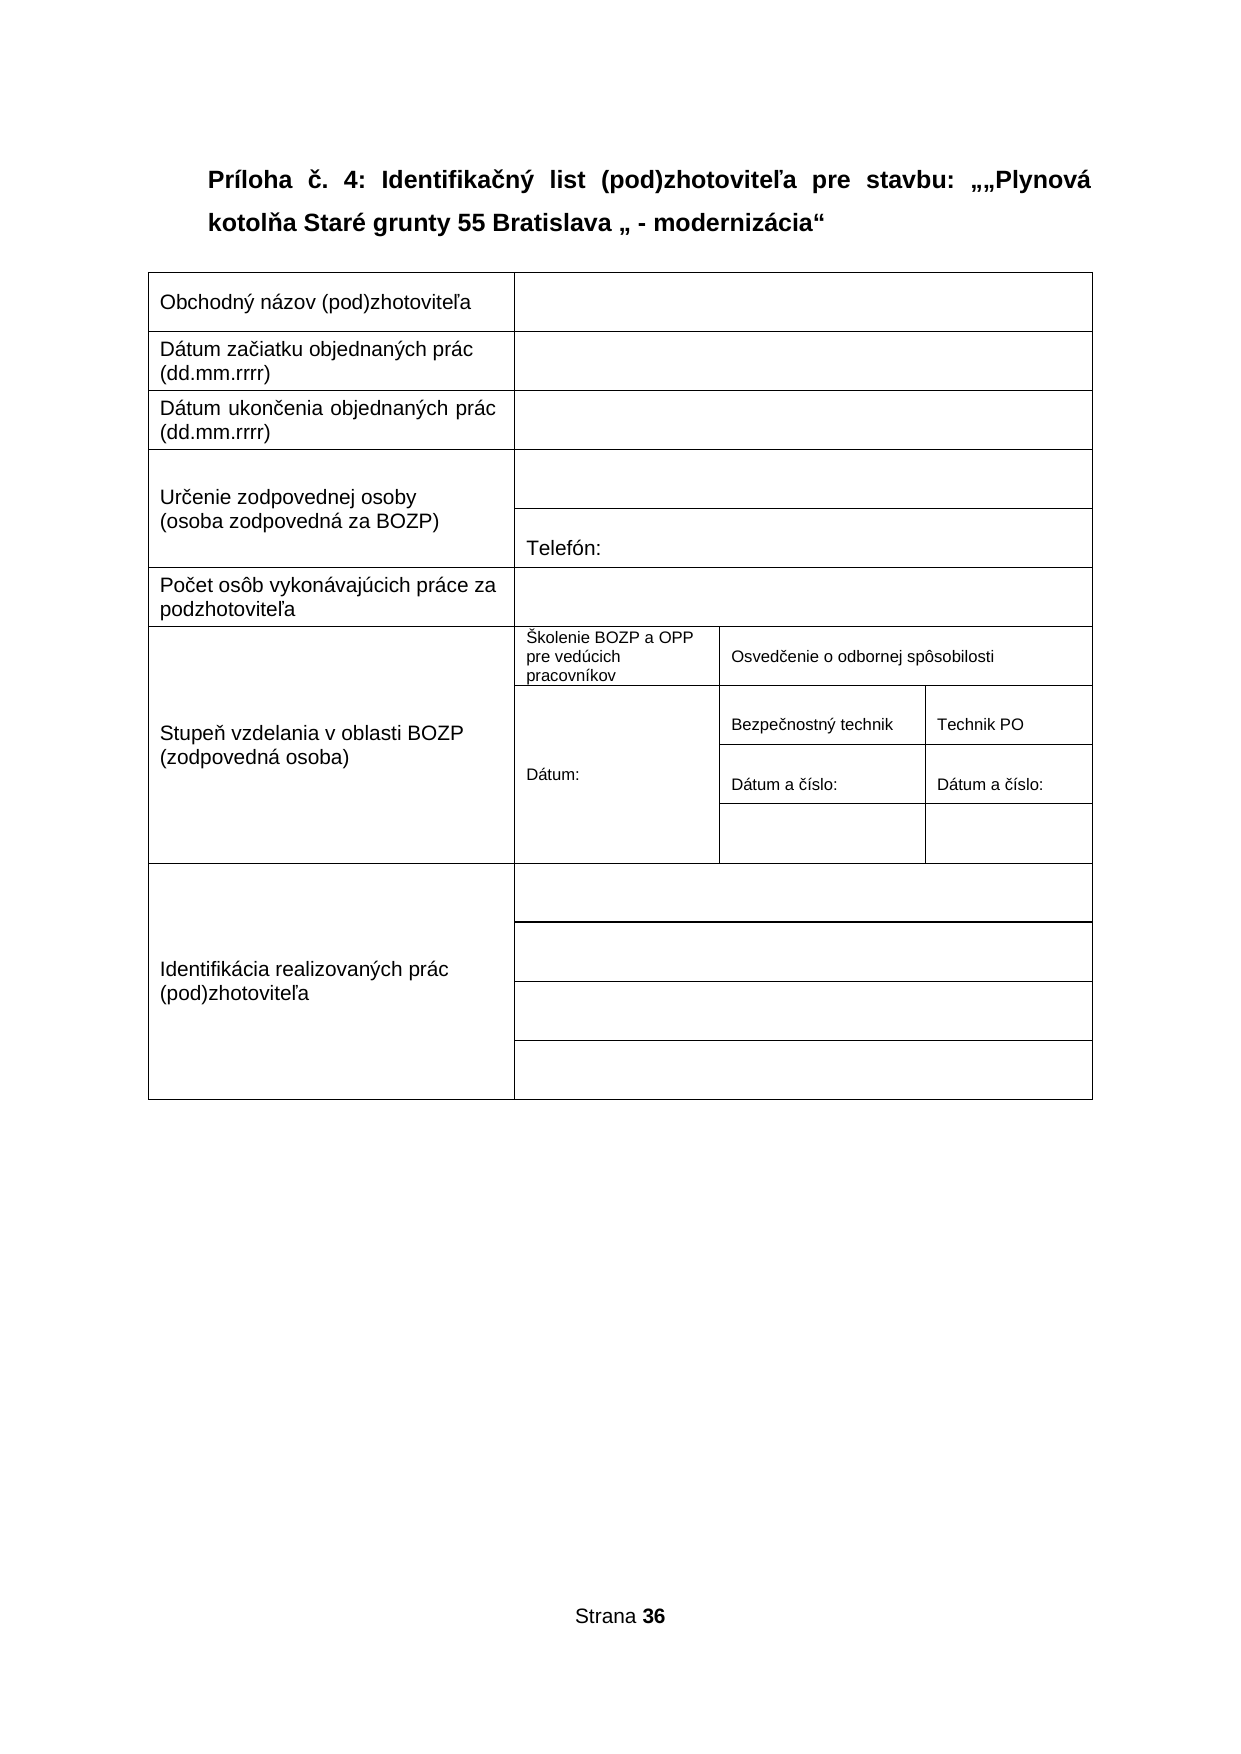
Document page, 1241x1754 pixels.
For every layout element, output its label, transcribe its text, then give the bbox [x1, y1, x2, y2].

table_cell Dátum a číslo: [720, 745, 925, 803]
table_cell [515, 864, 1092, 921]
table_cell [515, 391, 1092, 449]
table_cell Stupeň vzdelania v oblasti BOZP (zodpovedná osoba) [149, 627, 514, 862]
table_cell [515, 923, 1092, 981]
table_cell Školenie BOZP a OPP pre vedúcich pracovníkov [515, 627, 719, 685]
table_cell Identifikácia realizovaných prác (pod)zhotoviteľa [149, 864, 514, 1099]
table_cell Bezpečnostný technik [720, 686, 925, 744]
table_cell Počet osôb vykonávajúcich práce za podzhotoviteľa [149, 568, 514, 626]
table_cell [515, 982, 1092, 1039]
table_cell Dátum ukončenia objednaných prác (dd.mm.rrrr) [149, 391, 514, 449]
table_cell Dátum a číslo: [926, 745, 1092, 803]
table_cell Dátum začiatku objednaných prác (dd.mm.rrrr) [149, 332, 514, 390]
table_cell Osvedčenie o odbornej spôsobilosti [720, 627, 1092, 685]
subtitle Príloha č. 4: Identifikačný list (pod)zhotoviteľa pre stavbu: „„Plynová kotolňa Staré grunty 55 Bratislava „ - modernizácia“ [208, 165, 1092, 237]
table_cell [515, 1041, 1092, 1099]
table_cell [515, 450, 1092, 508]
table_cell [515, 568, 1092, 626]
table_header [515, 273, 1092, 331]
table_cell [926, 804, 1092, 862]
table_cell [720, 804, 925, 862]
table_cell Dátum: [515, 686, 719, 862]
table_cell Určenie zodpovednej osoby (osoba zodpovedná za BOZP) [149, 450, 514, 567]
table_cell Telefón: [515, 509, 1092, 567]
table_cell Technik PO [926, 686, 1092, 744]
table_header Obchodný názov (pod)zhotoviteľa [149, 273, 514, 331]
table_cell [515, 332, 1092, 390]
